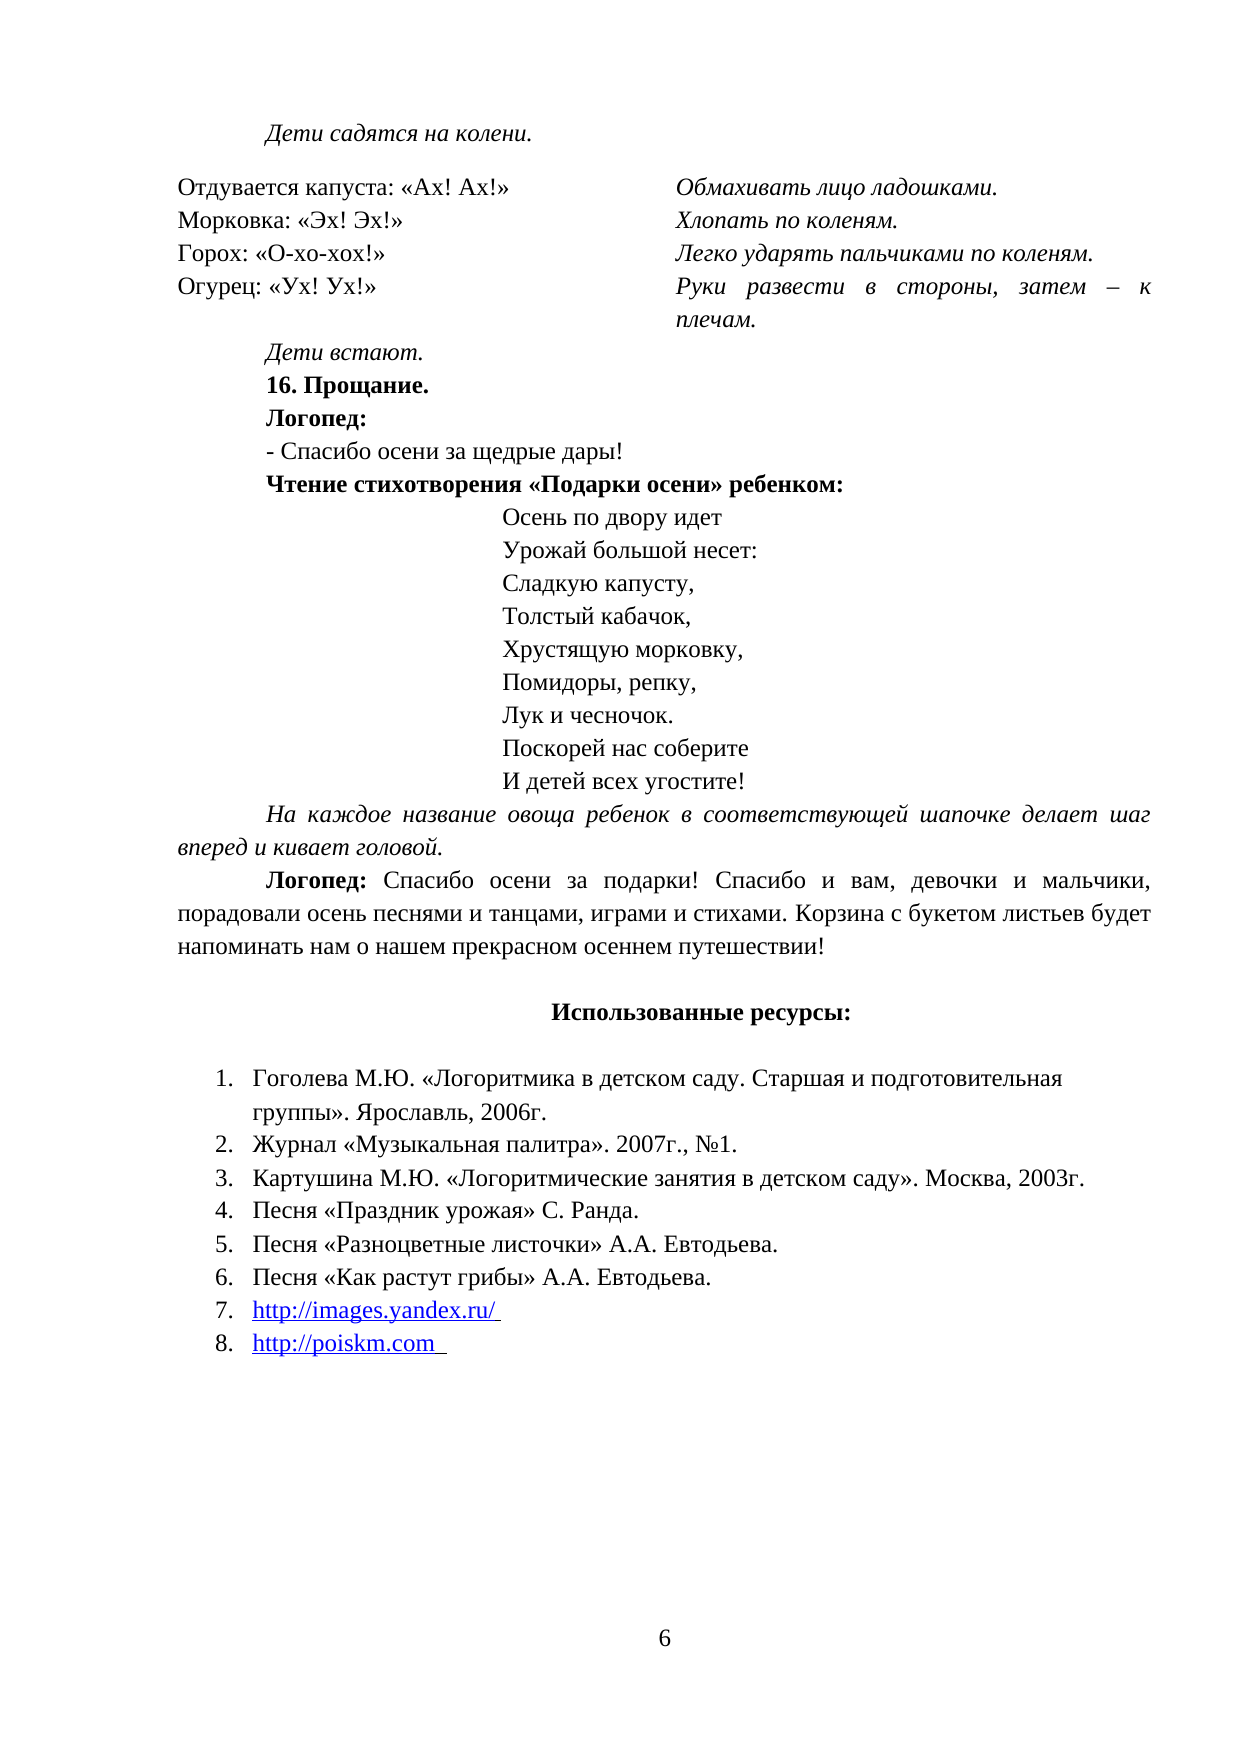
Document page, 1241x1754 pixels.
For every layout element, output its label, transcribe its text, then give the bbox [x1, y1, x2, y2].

text Дети встают. [177, 337, 1152, 366]
text Осень по двору идет [266, 502, 1152, 531]
text Логопед: Спасибо осени за подарки! Спасибо и вам, девочки и мальчики, порадовали осень песнями и танцами, играми и стихами. Корзина с букетом листьев будет напоминать нам о нашем прекрасном осеннем путешествии! [177, 865, 1152, 960]
text Помидоры, репку, [266, 667, 1152, 696]
text Дети садятся на колени. [252, 118, 1152, 147]
text И детей всех угостите! [266, 766, 1152, 795]
table_header Отдувается капуста: «Ах! Ах!» Морковка: «Эх! Эх!» Горох: «О-хо-хох!» Огурец: «Ух! Ух!» [166, 172, 664, 337]
text 16. Прощание. [266, 370, 1152, 399]
text Чтение стихотворения «Подарки осени» ребенком: [266, 469, 1152, 498]
list Песня «Как растут грибы» А.А. Евтодьева. [215, 1262, 1152, 1290]
text Использованные ресурсы: [177, 997, 1152, 1026]
list Гоголева М.Ю. «Логоритмика в детском саду. Старшая и подготовительная группы». Ярославль, 2006г. [215, 1063, 1152, 1125]
text Сладкую капусту, [266, 568, 1152, 597]
list Песня «Праздник урожая» С. Ранда. [215, 1196, 1152, 1224]
text Поскорей нас соберите [266, 733, 1152, 762]
text Толстый кабачок, [266, 601, 1152, 630]
text Лук и чесночок. [266, 700, 1152, 729]
text Урожай большой несет: [266, 535, 1152, 564]
text Логопед: - Спасибо осени за щедрые дары! [266, 403, 1152, 465]
list http://images.yandex.ru/ [215, 1295, 1152, 1323]
table_header Обмахивать лицо ладошками. Хлопать по коленям. Легко ударять пальчиками по коленям. Руки развести в стороны, затем – к плечам. [664, 172, 1163, 337]
text Хрустящую морковку, [266, 634, 1152, 663]
list http://poiskm.com [215, 1328, 1152, 1356]
list Журнал «Музыкальная палитра». 2007г., №1. [215, 1129, 1152, 1158]
list Картушина М.Ю. «Логоритмические занятия в детском саду». Москва, 2003г. [215, 1163, 1152, 1191]
list Песня «Разноцветные листочки» А.А. Евтодьева. [215, 1229, 1152, 1257]
text На каждое название овоща ребенок в соответствующей шапочке делает шаг вперед и кивает головой. [177, 799, 1152, 861]
